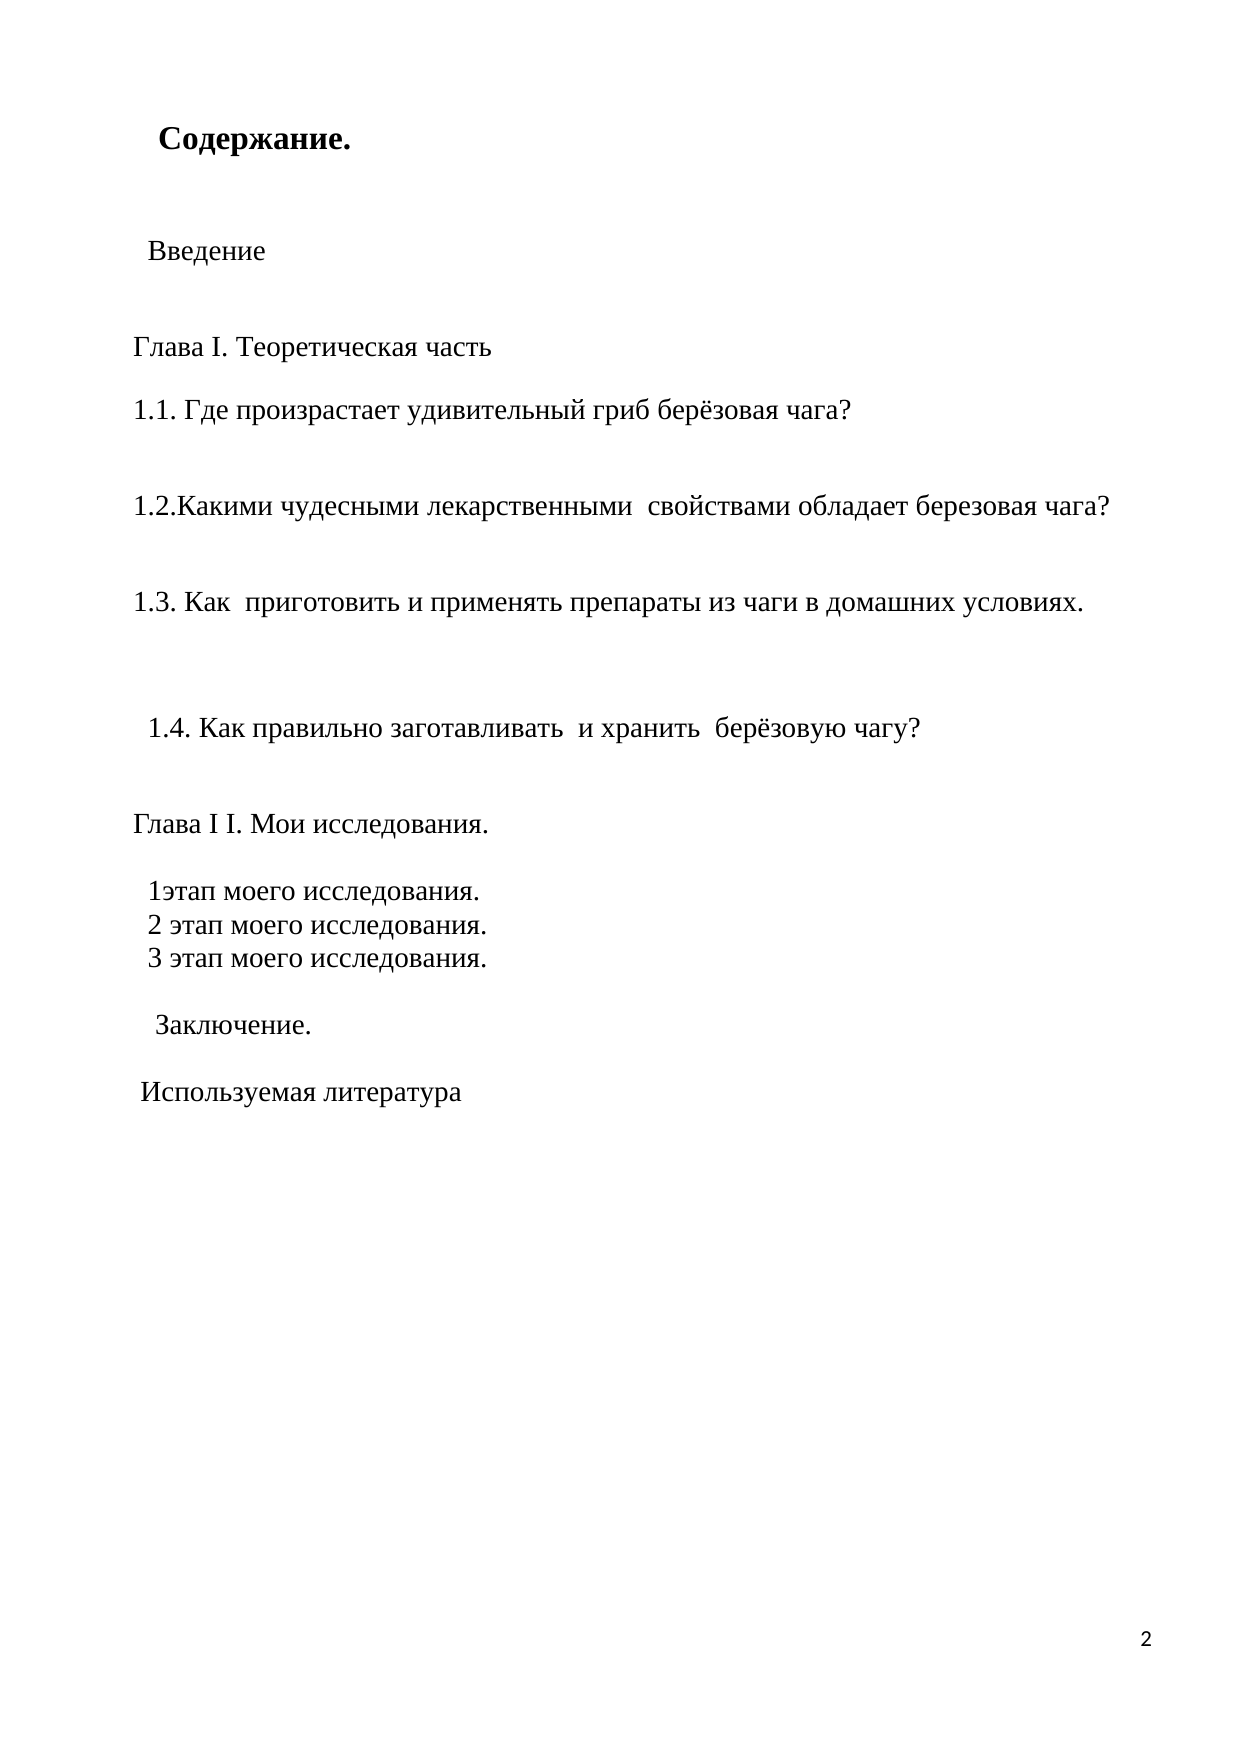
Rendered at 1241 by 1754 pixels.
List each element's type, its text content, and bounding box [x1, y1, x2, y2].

text 1.2.Какими чудесными лекарственными свойствами обладает березовая чага? [133, 488, 1152, 522]
text 1.1. Где произрастает удивительный гриб берёзовая чага? [133, 392, 1152, 426]
text Глава I. Теоретическая часть [133, 329, 1152, 363]
text 1.3. Как приготовить и применять препараты из чаги в домашних условиях. [133, 584, 1152, 618]
text 2 этап моего исследования. [133, 907, 1152, 940]
text Используемая литература [133, 1074, 1152, 1108]
text 1.4. Как правильно заготавливать и хранить берёзовую чагу? [133, 710, 1152, 743]
text Заключение. [133, 1007, 1152, 1041]
text Содержание. [133, 118, 1152, 156]
text Глава I I. Мои исследования. [133, 806, 1152, 840]
text 3 этап моего исследования. [133, 940, 1152, 974]
text Введение [133, 233, 1152, 267]
text 1этап моего исследования. [133, 873, 1152, 907]
